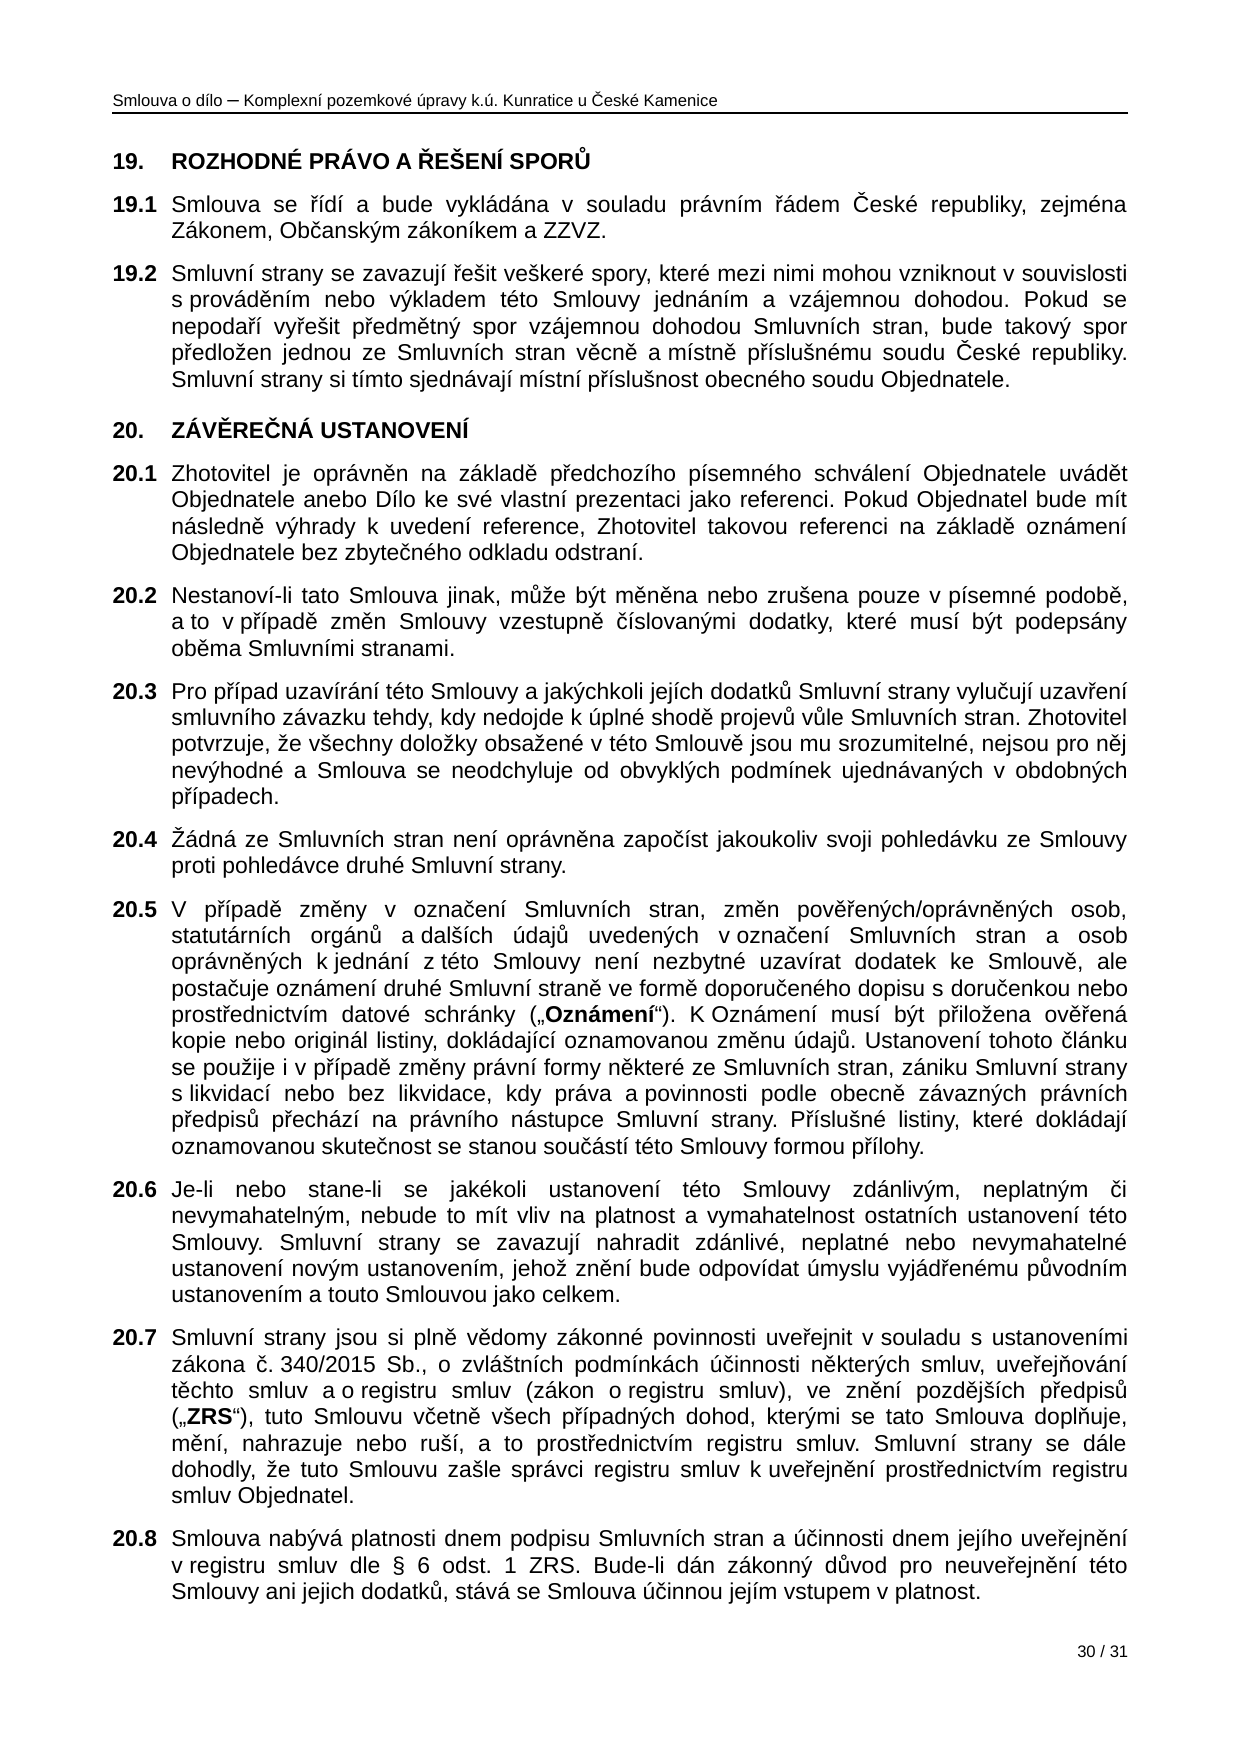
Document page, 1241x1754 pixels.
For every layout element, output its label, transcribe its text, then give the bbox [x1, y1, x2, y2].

text V případě změny v označení Smluvních stran, změn pověřených/oprávněných osob, statutárních orgánů a dalších údajů uvedených v označení Smluvních stran a osob oprávněných k jednání z této Smlouvy není nezbytné uzavírat dodatek ke Smlouvě, ale postačuje oznámení druhé Smluvní straně ve formě doporučeného dopisu s doručenkou nebo prostřednictvím datové schránky („Oznámení“). K Oznámení musí být přiložena ověřená kopie nebo originál listiny, dokládající oznamovanou změnu údajů. Ustanovení tohoto článku se použije i v případě změny právní formy některé ze Smluvních stran, zániku Smluvní strany s likvidací nebo bez likvidace, kdy práva a povinnosti podle obecně závazných právních předpisů přechází na právního nástupce Smluvní strany. Příslušné listiny, které dokládají oznamovanou skutečnost se stanou součástí této Smlouvy formou přílohy. [112, 896, 1128, 1159]
text Smluvní strany se zavazují řešit veškeré spory, které mezi nimi mohou vzniknout v souvislosti s prováděním nebo výkladem této Smlouvy jednáním a vzájemnou dohodou. Pokud se nepodaří vyřešit předmětný spor vzájemnou dohodou Smluvních stran, bude takový spor předložen jednou ze Smluvních stran věcně a místně příslušnému soudu České republiky. Smluvní strany si tímto sjednávají místní příslušnost obecného soudu Objednatele. [112, 260, 1128, 392]
text Smlouva se řídí a bude vykládána v souladu právním řádem České republiky, zejména Zákonem, Občanským zákoníkem a ZZVZ. [112, 191, 1128, 243]
text Je-li nebo stane-li se jakékoli ustanovení této Smlouvy zdánlivým, neplatným či nevymahatelným, nebude to mít vliv na platnost a vymahatelnost ostatních ustanovení této Smlouvy. Smluvní strany se zavazují nahradit zdánlivé, neplatné nebo nevymahatelné ustanovení novým ustanovením, jehož znění bude odpovídat úmyslu vyjádřenému původním ustanovením a touto Smlouvou jako celkem. [112, 1176, 1128, 1307]
text Zhotovitel je oprávněn na základě předchozího písemného schválení Objednatele uvádět Objednatele anebo Dílo ke své vlastní prezentaci jako referenci. Pokud Objednatel bude mít následně výhrady k uvedení reference, Zhotovitel takovou referenci na základě oznámení Objednatele bez zbytečného odkladu odstraní. [112, 460, 1128, 565]
text Nestanoví-li tato Smlouva jinak, může být měněna nebo zrušena pouze v písemné podobě, a to v případě změn Smlouvy vzestupně číslovanými dodatky, které musí být podepsány oběma Smluvními stranami. [112, 582, 1128, 661]
text Rozhodné právo a řešení sporů [112, 148, 1128, 174]
text Smlouva nabývá platnosti dnem podpisu Smluvních stran a účinnosti dnem jejího uveřejnění v registru smluv dle § 6 odst. 1 ZRS. Bude-li dán zákonný důvod pro neuveřejnění této Smlouvy ani jejich dodatků, stává se Smlouva účinnou jejím vstupem v platnost. [112, 1525, 1128, 1604]
text Smluvní strany jsou si plně vědomy zákonné povinnosti uveřejnit v souladu s ustanoveními zákona č. 340/2015 Sb., o zvláštních podmínkách účinnosti některých smluv, uveřejňování těchto smluv a o registru smluv (zákon o registru smluv), ve znění pozdějších předpisů („ZRS“), tuto Smlouvu včetně všech případných dohod, kterými se tato Smlouva doplňuje, mění, nahrazuje nebo ruší, a to prostřednictvím registru smluv. Smluvní strany se dále dohodly, že tuto Smlouvu zašle správci registru smluv k uveřejnění prostřednictvím registru smluv Objednatel. [112, 1324, 1128, 1509]
text Závěrečná ustanovení [112, 417, 1128, 443]
text Žádná ze Smluvních stran není oprávněna započíst jakoukoliv svoji pohledávku ze Smlouvy proti pohledávce druhé Smluvní strany. [112, 826, 1128, 879]
text Pro případ uzavírání této Smlouvy a jakýchkoli jejích dodatků Smluvní strany vylučují uzavření smluvního závazku tehdy, kdy nedojde k úplné shodě projevů vůle Smluvních stran. Zhotovitel potvrzuje, že všechny doložky obsažené v této Smlouvě jsou mu srozumitelné, nejsou pro něj nevýhodné a Smlouva se neodchyluje od obvyklých podmínek ujednávaných v obdobných případech. [112, 678, 1128, 809]
